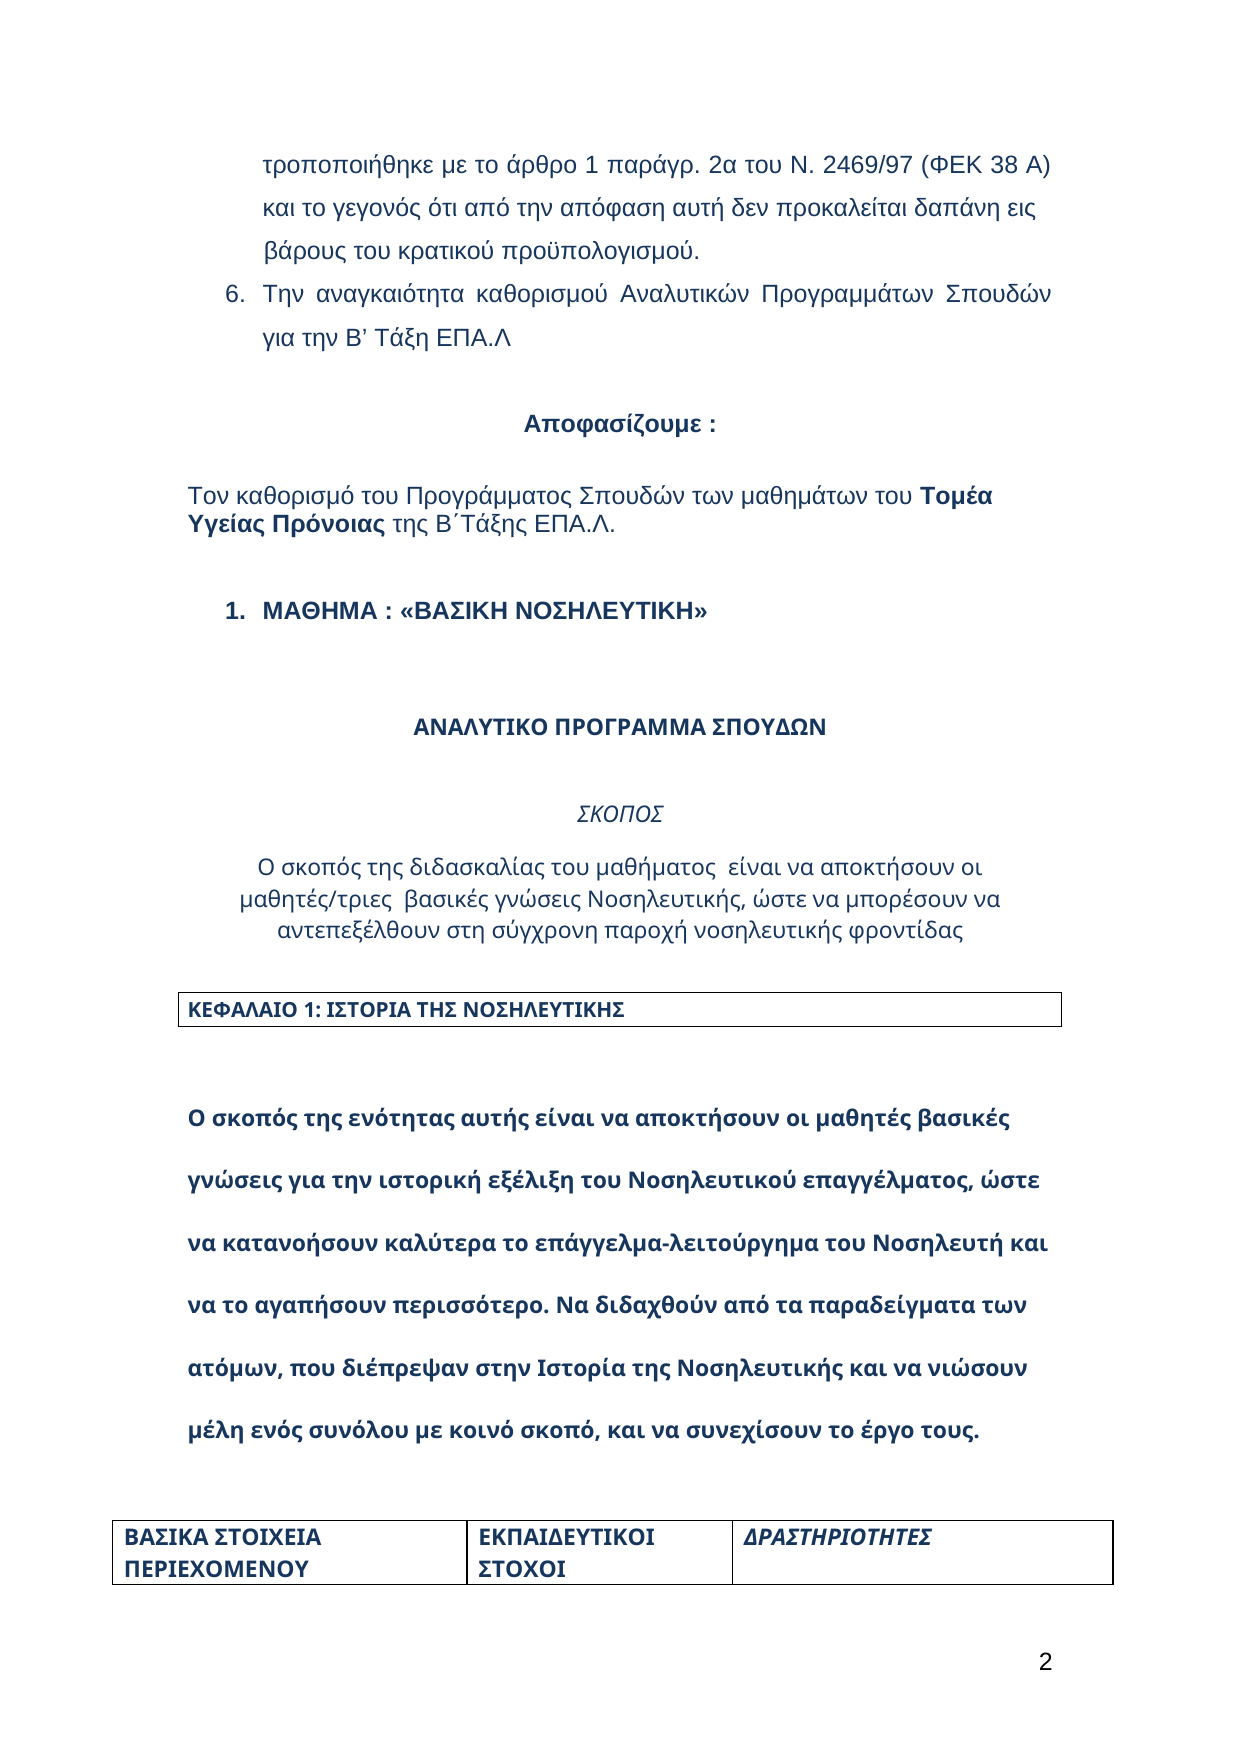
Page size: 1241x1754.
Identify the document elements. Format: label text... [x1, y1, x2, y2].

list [225, 150, 1053, 222]
table_header ΔΡΑΣΤΗΡΙΟΤΗΤΕΣ [733, 1521, 1112, 1584]
text Τον καθορισμό του Προγράμματος Σπουδών των μαθημάτων του Τομέα Υγείας Πρόνοιας της Β΄Τάξης ΕΠΑ.Λ. [187, 481, 1053, 538]
table_header ΕΚΠΑΙΔΕΥΤΙΚΟΙ ΣΤΟΧΟΙ [468, 1521, 732, 1584]
text βάρους του κρατικού προϋπολογισμού. [187, 236, 1053, 265]
list ΜΑΘΗΜΑ : «ΒΑΣΙΚΗ ΝΟΣΗΛΕΥΤΙΚΗ» [225, 596, 1053, 624]
subtitle ΣΚΟΠΟΣ [187, 798, 1053, 829]
text Αποφασίζουμε : [187, 409, 1053, 437]
text ΑΝΑΛΥΤΙΚΟ ΠΡΟΓΡΑΜΜΑ ΣΠΟΥΔΩΝ [187, 711, 1053, 742]
text Ο σκοπός της ενότητας αυτής είναι να αποκτήσουν οι μαθητές βασικές γνώσεις για την ιστορική εξέλιξη του Νοσηλευτικού επαγγέλματος, ώστε να κατανοήσουν καλύτερα το επάγγελμα-λειτούργημα του Νοσηλευτή και να το αγαπήσουν περισσότερο. Να διδαχθούν από τα παραδείγματα των ατόμων, που διέπρεψαν στην Ιστορία της Νοσηλευτικής και να νιώσουν μέλη ενός συνόλου με κοινό σκοπό, και να συνεχίσουν το έργο τους. [187, 1102, 1053, 1445]
subtitle ΚΕΦΑΛΑΙΟ 1: ΙΣΤΟΡΙΑ ΤΗΣ ΝΟΣΗΛΕΥΤΙΚΗΣ [179, 993, 1061, 1026]
text Ο σκοπός της διδασκαλίας του μαθήματος είναι να αποκτήσουν οι μαθητές/τριες βασικές γνώσεις Νοσηλευτικής, ώστε να μπορέσουν να αντεπεξέλθουν στη σύγχρονη παροχή νοσηλευτικής φροντίδας [187, 851, 1053, 945]
list Την αναγκαιότητα καθορισμού Αναλυτικών Προγραμμάτων Σπουδών για την Β’ Τάξη ΕΠΑ.Λ [225, 279, 1053, 351]
table_header ΒΑΣΙΚΑ ΣΤΟΙΧΕΙΑ ΠΕΡΙΕΧΟΜΕΝΟΥ [113, 1521, 466, 1584]
